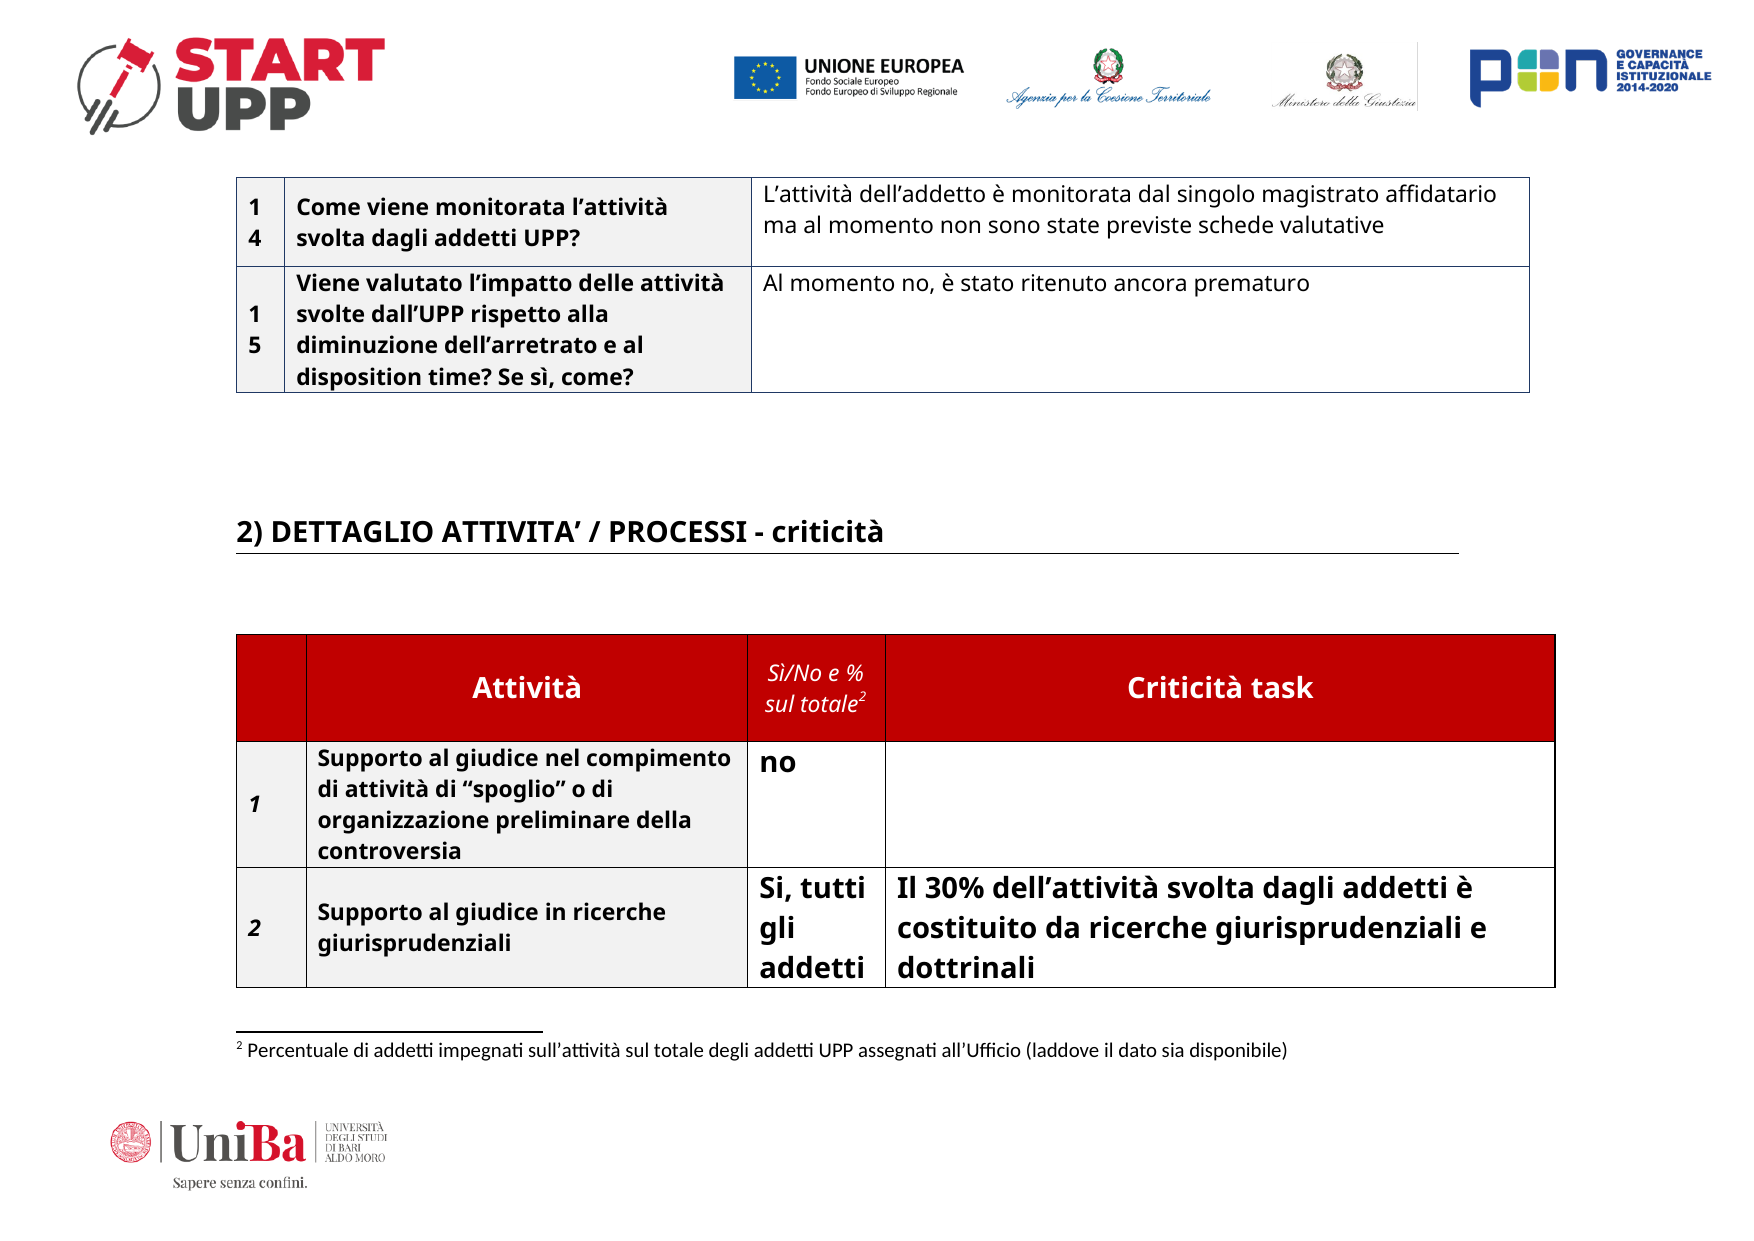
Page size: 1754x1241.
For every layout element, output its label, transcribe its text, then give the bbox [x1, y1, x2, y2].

table_header Criticità task [886, 635, 1554, 741]
table_cell 1 [237, 742, 306, 867]
table_cell Il 30% dell’attività svolta dagli addetti è costituito da ricerche giurisprudenziali e dottrinali [886, 868, 1554, 987]
table_header [237, 635, 306, 741]
picture [56, 28, 398, 144]
table_cell Viene valutato l’impatto delle attività svolte dall’UPP rispetto alla diminuzione dell’arretrato e al disposition time? Se sì, come? [285, 267, 751, 392]
table_cell Si, tutti gli addetti [748, 868, 885, 987]
table_cell 2 [237, 868, 306, 987]
table_cell Supporto al giudice nel compimento di attività di “spoglio” o di organizzazione preliminare della controversia [307, 742, 747, 867]
table_cell no [748, 742, 885, 867]
table_cell 14 [237, 178, 284, 266]
table_cell L’attività dell’addetto è monitorata dal singolo magistrato affidatario ma al momento non sono state previste schede valutative [752, 178, 1529, 266]
picture [92, 1107, 399, 1202]
picture [718, 42, 1720, 111]
table_cell Come viene monitorata l’attività svolta dagli addetti UPP? [285, 178, 751, 266]
table_header Sì/No e % sul totale [748, 635, 885, 741]
table_cell 15 [237, 267, 284, 392]
table_cell Supporto al giudice in ricerche giurisprudenziali [307, 868, 747, 987]
table_cell [886, 742, 1554, 867]
table_cell Al momento no, è stato ritenuto ancora prematuro [752, 267, 1529, 392]
table_header Attività [307, 635, 747, 741]
text 2) DETTAGLIO ATTIVITA’ / PROCESSI - criticità [236, 512, 1459, 553]
